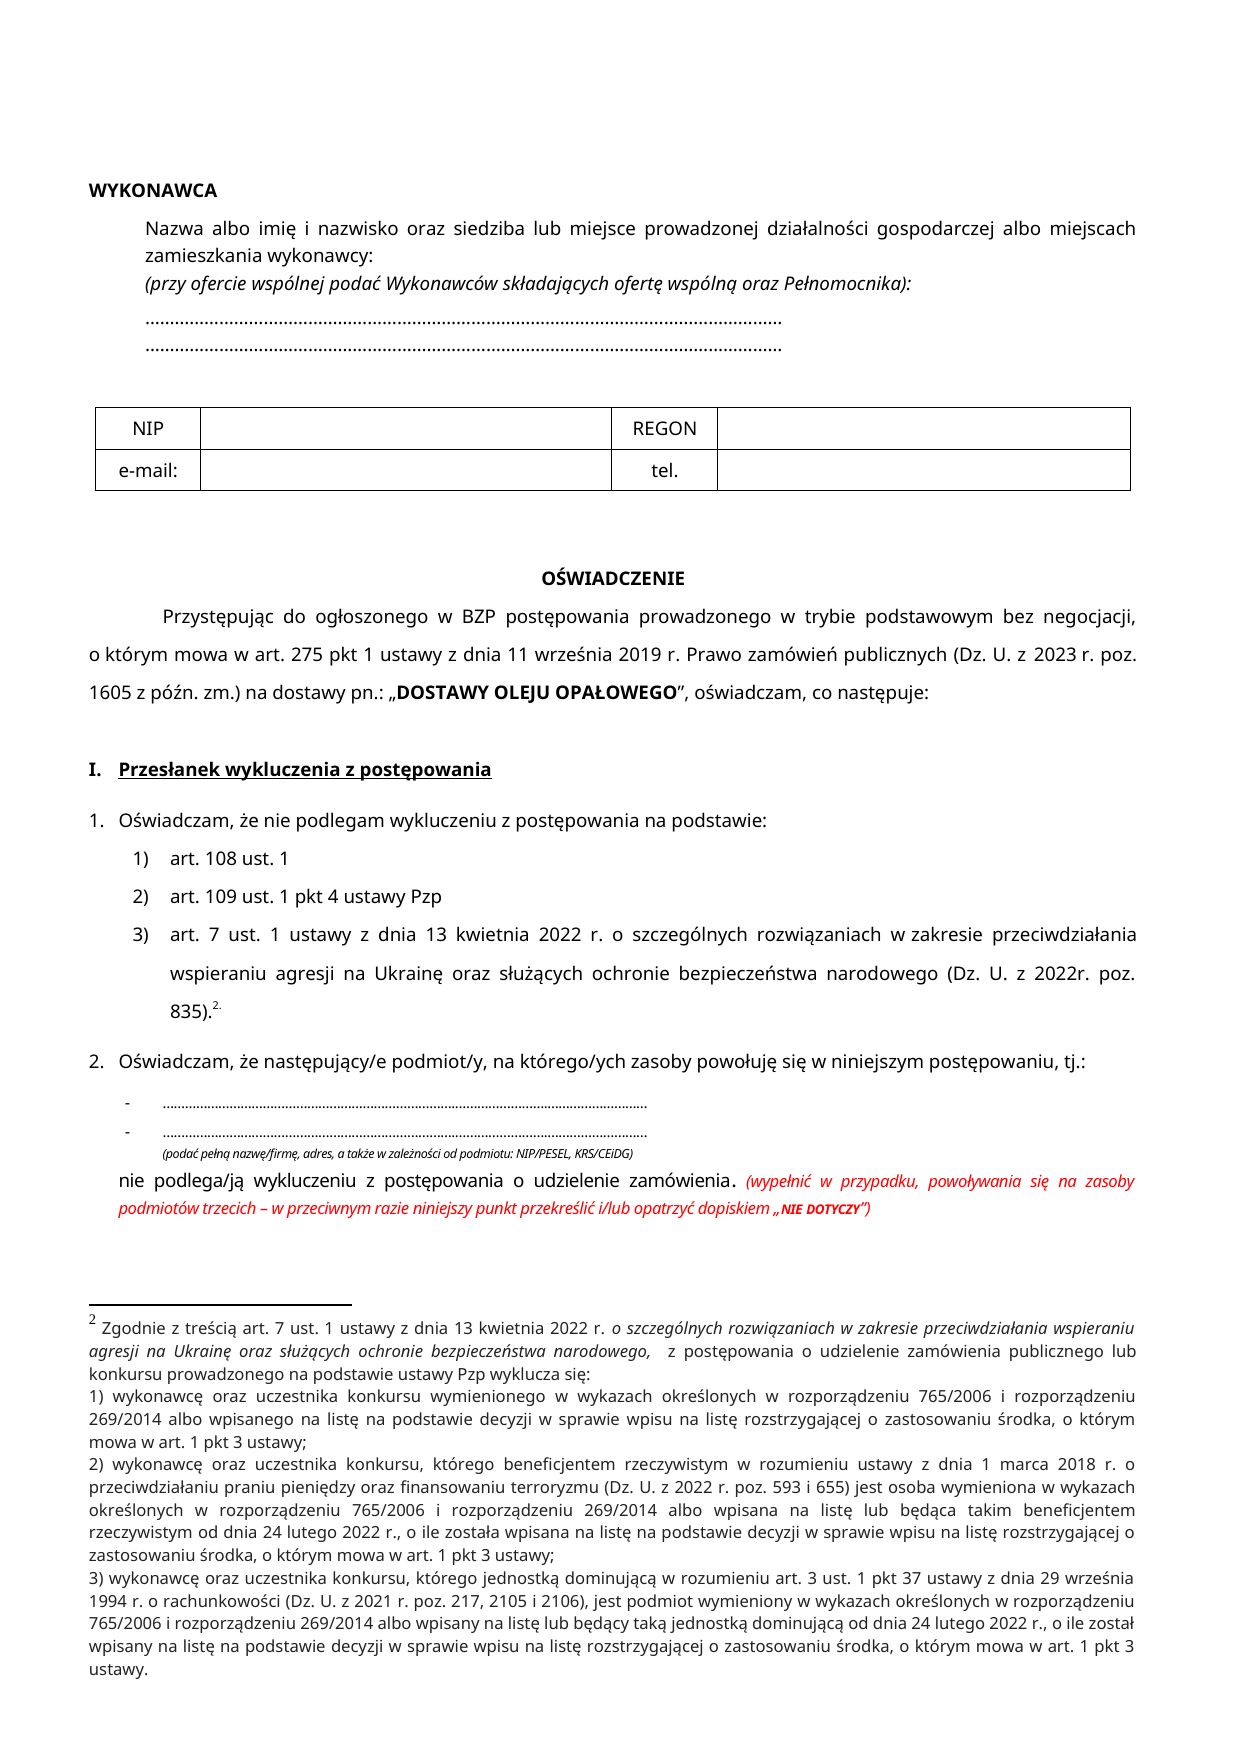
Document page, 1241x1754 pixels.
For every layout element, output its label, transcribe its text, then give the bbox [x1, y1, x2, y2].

list art. 109 ust. 1 pkt 4 ustawy Pzp [132, 883, 1137, 909]
list art. 108 ust. 1 [132, 845, 1137, 871]
table_header REGON [612, 408, 717, 449]
text ………………………………………………………………………………………………………………… [145, 332, 1137, 357]
list Przesłanek wykluczenia z postępowania [89, 756, 1137, 782]
table_cell [201, 450, 611, 490]
text WYKONAWCA [89, 177, 1137, 203]
table_header [201, 408, 611, 449]
text (przy ofercie wspólnej podać Wykonawców składających ofertę wspólną oraz Pełnomocnika): [145, 270, 1137, 296]
list Oświadczam, że nie podlegam wykluczeniu z postępowania na podstawie: [89, 807, 1137, 832]
text Przystępując do ogłoszonego w BZP postępowania prowadzonego w trybie podstawowym bez negocjacji, o którym mowa w art. 275 pkt 1 ustawy z dnia 11 września 2019 r. Prawo zamówień publicznych (Dz. U. z 2023 r. poz. 1605 z późn. zm.) na dostawy pn.: „DOSTAWY OLEJU OPAŁOWEGO”, oświadczam, co następuje: [89, 603, 1137, 705]
table_cell [718, 450, 1130, 490]
list …………………………………………………………………….…………………….……………………… [125, 1122, 1137, 1142]
text nie podlega/ją wykluczeniu z postępowania o udzielenie zamówienia. (wypełnić w przypadku, powoływania się na zasoby podmiotów trzecich – w przeciwnym razie niniejszy punkt przekreślić i/lub opatrzyć dopiskiem „nie dotyczy”) [118, 1165, 1137, 1219]
table_header NIP [96, 408, 200, 449]
text (podać pełną nazwę/firmę, adres, a także w zależności od podmiotu: NIP/PESEL, KRS/CEiDG) [162, 1145, 1137, 1162]
text OŚWIADCZENIE [89, 565, 1137, 591]
text Nazwa albo imię i nazwisko oraz siedziba lub miejsce prowadzonej działalności gospodarczej albo miejscach zamieszkania wykonawcy: [145, 215, 1137, 268]
list …………………………………………………………………….…………………….……………………… [125, 1093, 1137, 1113]
table_cell tel. [612, 450, 717, 490]
list Oświadczam, że następujący/e podmiot/y, na którego/ych zasoby powołuję się w niniejszym postępowaniu, tj.: [89, 1049, 1137, 1074]
text ………………………………………………………………………………………………………………… [145, 304, 1137, 329]
table_cell e-mail: [96, 450, 200, 490]
list art. 7 ust. 1 ustawy z dnia 13 kwietnia 2022 r. o szczególnych rozwiązaniach w zakresie przeciwdziałania wspieraniu agresji na Ukrainę oraz służących ochronie bezpieczeństwa narodowego (Dz. U. z 2022r. poz. 835).. [132, 922, 1137, 1023]
table_header [718, 408, 1130, 449]
